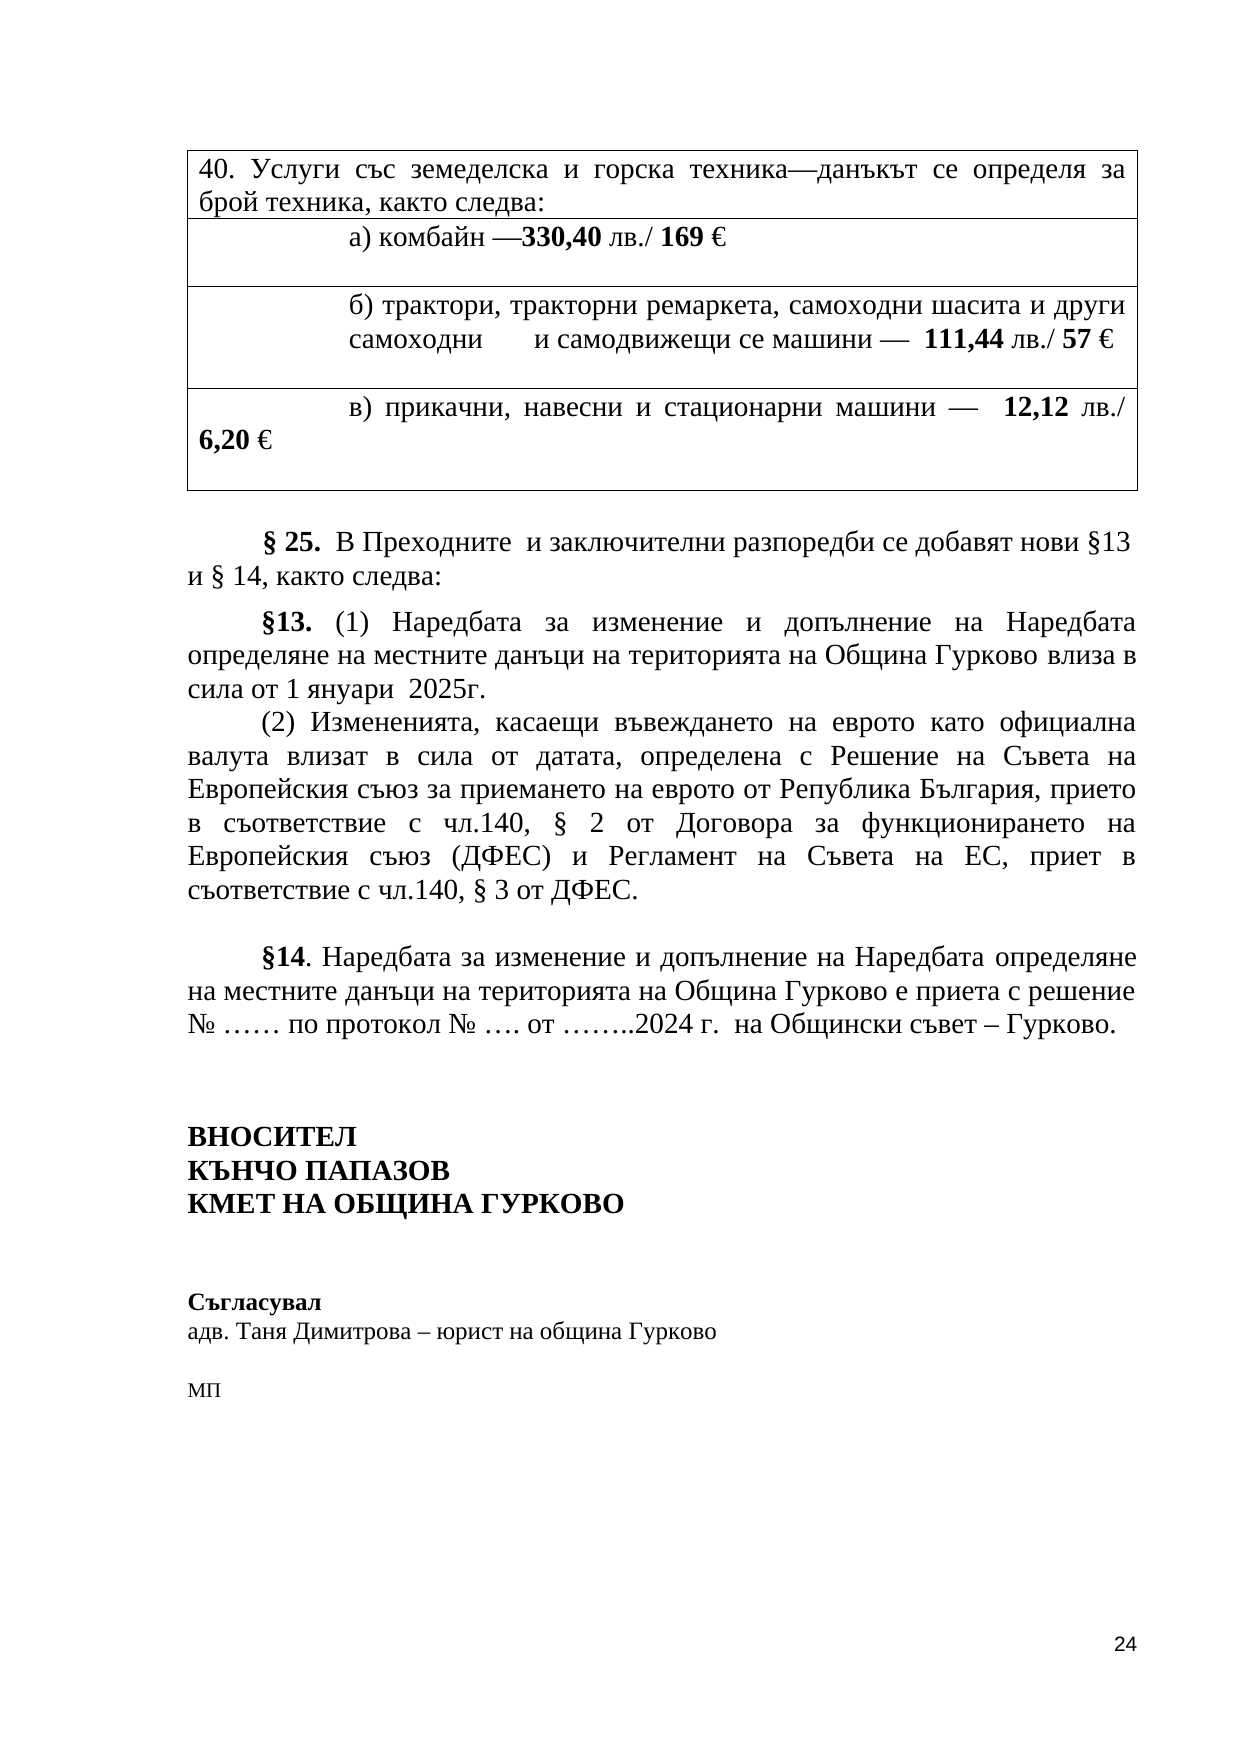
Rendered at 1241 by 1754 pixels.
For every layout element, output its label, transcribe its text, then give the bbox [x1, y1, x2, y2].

table_cell 40. Услуги със земеделска и горска техника—данъкът се определя за брой техника, както следва: [188, 151, 1137, 218]
text МП [187, 1378, 1137, 1402]
text КМЕТ НА ОБЩИНА ГУРКОВО [187, 1186, 1137, 1220]
text адв. Таня Димитрова – юрист на община Гурково [187, 1316, 1137, 1344]
table_cell б) трактори, тракторни ремаркета, самоходни шасита и други самоходни и самодвижещи се машини — 111,44 лв./ 57 € [188, 287, 1137, 388]
text §13. (1) Наредбата за изменение и допълнение на Наредбата определяне на местните данъци на територията на Община Гурково влиза в сила от 1 януари 2025г. [187, 604, 1137, 704]
text ВНОСИТЕЛ [187, 1119, 1137, 1153]
text §14. Наредбата за изменение и допълнение на Наредбата определяне на местните данъци на територията на Община Гурково е приета с решение № …… по протокол № …. от ……..2024 г. на Общински съвет – Гурково. [187, 939, 1137, 1040]
table_cell а) комбайн —330,40 лв./ 169 € [188, 219, 1137, 286]
text Съгласувал [187, 1287, 1137, 1316]
text § 25. В Преходните и заключителни разпоредби се добавят нови §13 и § 14, както следва: [187, 524, 1137, 591]
text (2) Измененията, касаещи въвеждането на еврото като официална валута влизат в сила от датата, определена с Решение на Съвета на Европейския съюз за приемането на еврото от Република България, прието в съответствие с чл.140, § 2 от Договора за функционирането на Европейския съюз (ДФЕС) и Регламент на Съвета на ЕС, приет в съответствие с чл.140, § 3 от ДФЕС. [187, 704, 1137, 906]
table_cell в) прикачни, навесни и стационарни машини — 12,12 лв./ 6,20 € [188, 389, 1137, 489]
text КЪНЧО ПАПАЗОВ [187, 1153, 1137, 1186]
